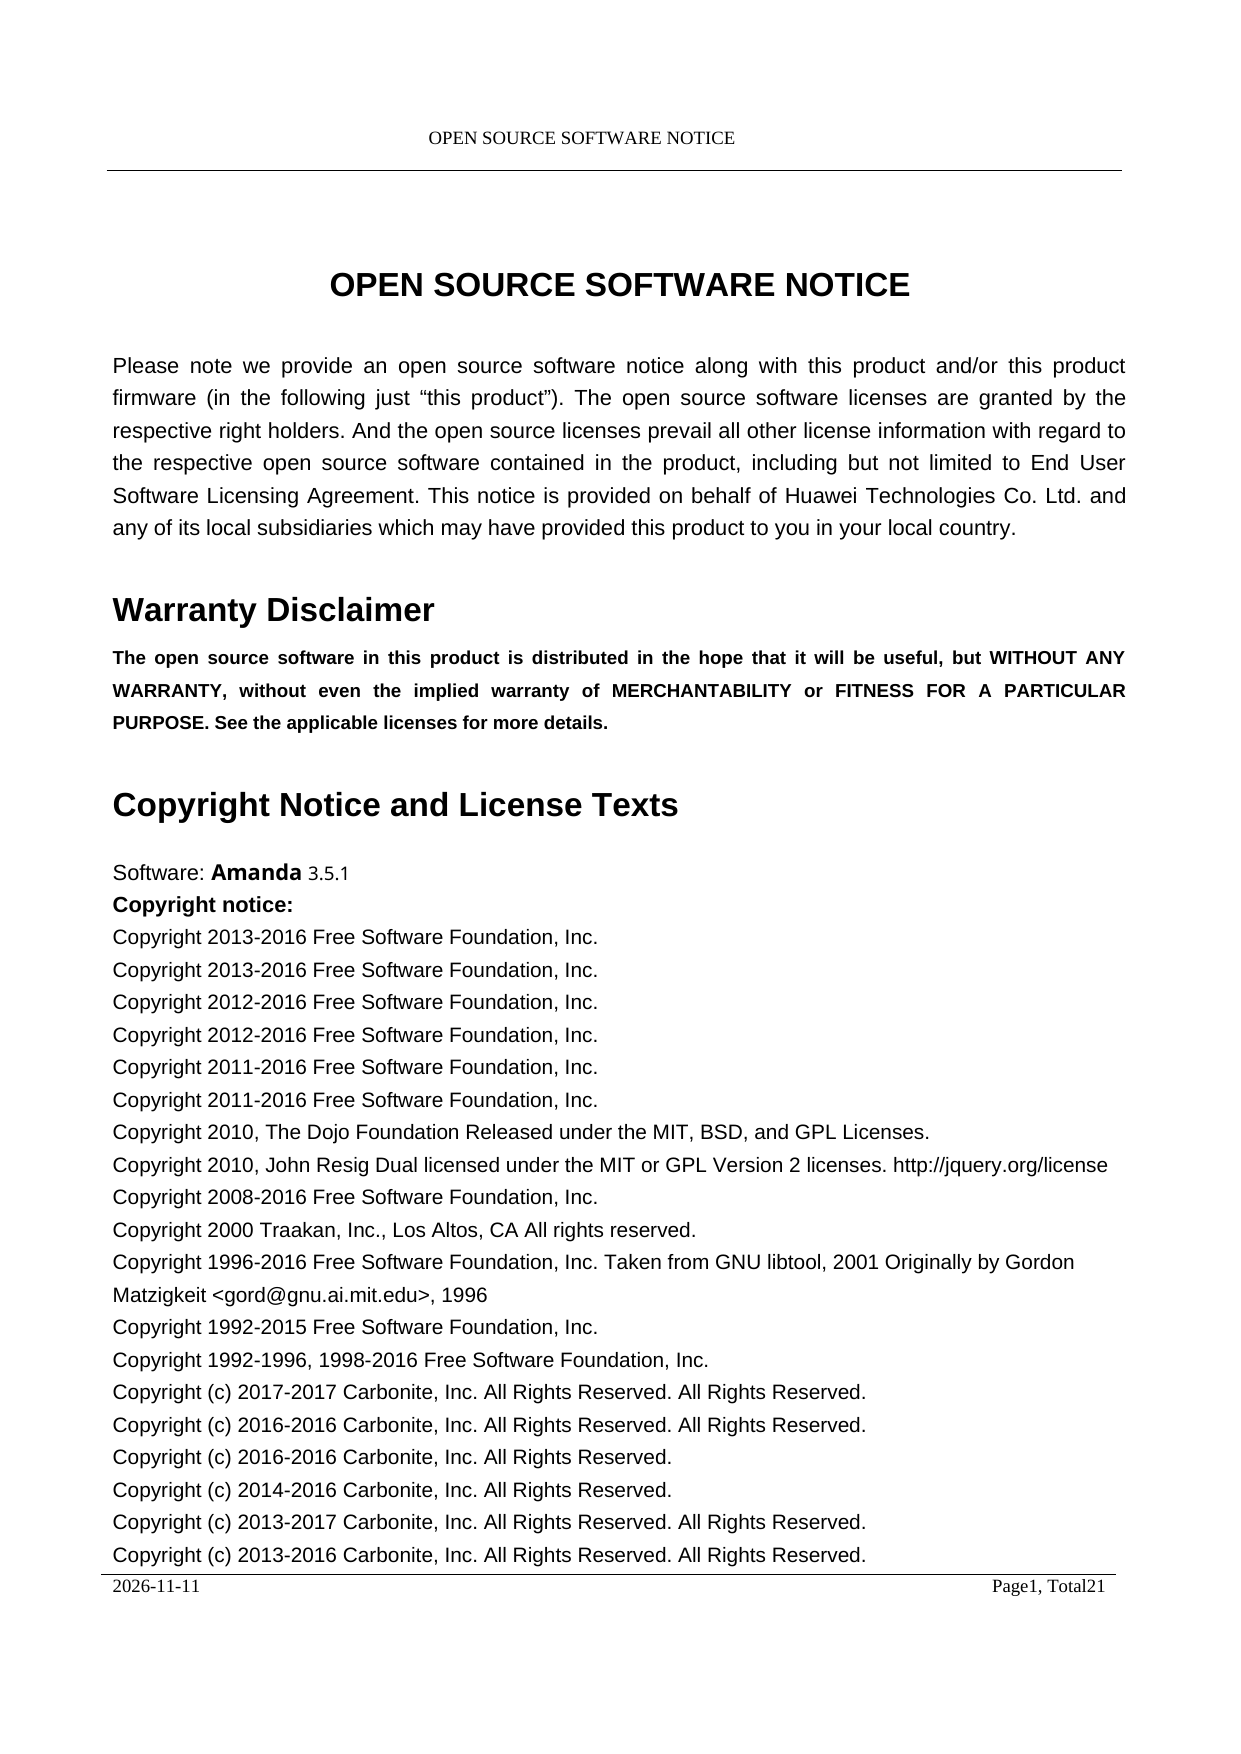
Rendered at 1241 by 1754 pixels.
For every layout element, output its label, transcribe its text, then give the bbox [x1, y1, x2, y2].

text Software: Amanda 3.5.1 [112, 856, 1128, 888]
text Copyright notice: [112, 888, 1128, 921]
text Copyright (c) 2016-2016 Carbonite, Inc. All Rights Reserved. [112, 1441, 1128, 1473]
text Copyright 2012-2016 Free Software Foundation, Inc. [112, 1018, 1128, 1051]
text Copyright 2010, The Dojo Foundation Released under the MIT, BSD, and GPL Licenses. [112, 1116, 1128, 1148]
text Copyright (c) 2016-2016 Carbonite, Inc. All Rights Reserved. All Rights Reserved. [112, 1408, 1128, 1441]
text Copyright 1996-2016 Free Software Foundation, Inc. Taken from GNU libtool, 2001 Originally by Gordon Matzigkeit <gord@gnu.ai.mit.edu>, 1996 [112, 1246, 1128, 1311]
text Copyright 2010, John Resig Dual licensed under the MIT or GPL Version 2 licenses. http://jquery.org/license [112, 1148, 1128, 1181]
text Copyright (c) 2014-2016 Carbonite, Inc. All Rights Reserved. [112, 1473, 1128, 1506]
text Copyright 1992-1996, 1998-2016 Free Software Foundation, Inc. [112, 1343, 1128, 1376]
text Copyright 2012-2016 Free Software Foundation, Inc. [112, 986, 1128, 1018]
text Warranty Disclaimer [112, 576, 1128, 641]
text The open source software in this product is distributed in the hope that it will be useful, but WITHOUT ANY WARRANTY, without even the implied warranty of MERCHANTABILITY or FITNESS FOR A PARTICULAR PURPOSE. See the applicable licenses for more details. [112, 641, 1128, 739]
text Copyright 2013-2016 Free Software Foundation, Inc. [112, 921, 1128, 953]
text Copyright (c) 2013-2016 Carbonite, Inc. All Rights Reserved. All Rights Reserved. [112, 1538, 1128, 1571]
text Copyright 2011-2016 Free Software Foundation, Inc. [112, 1083, 1128, 1116]
text Copyright 1992-2015 Free Software Foundation, Inc. [112, 1311, 1128, 1343]
text Copyright 2013-2016 Free Software Foundation, Inc. [112, 953, 1128, 986]
text Copyright 2011-2016 Free Software Foundation, Inc. [112, 1051, 1128, 1083]
text Copyright Notice and License Texts [112, 771, 1128, 836]
text Copyright (c) 2017-2017 Carbonite, Inc. All Rights Reserved. All Rights Reserved. [112, 1376, 1128, 1408]
text OPEN SOURCE SOFTWARE NOTICE [112, 251, 1128, 316]
text Copyright 2000 Traakan, Inc., Los Altos, CA All rights reserved. [112, 1213, 1128, 1246]
text Copyright 2008-2016 Free Software Foundation, Inc. [112, 1181, 1128, 1213]
text Please note we provide an open source software notice along with this product and/or this product firmware (in the following just “this product”). The open source software licenses are granted by the respective right holders. And the open source licenses prevail all other license information with regard to the respective open source software contained in the product, including but not limited to End User Software Licensing Agreement. This notice is provided on behalf of Huawei Technologies Co. Ltd. and any of its local subsidiaries which may have provided this product to you in your local country. [112, 349, 1128, 544]
text Copyright (c) 2013-2017 Carbonite, Inc. All Rights Reserved. All Rights Reserved. [112, 1506, 1128, 1538]
